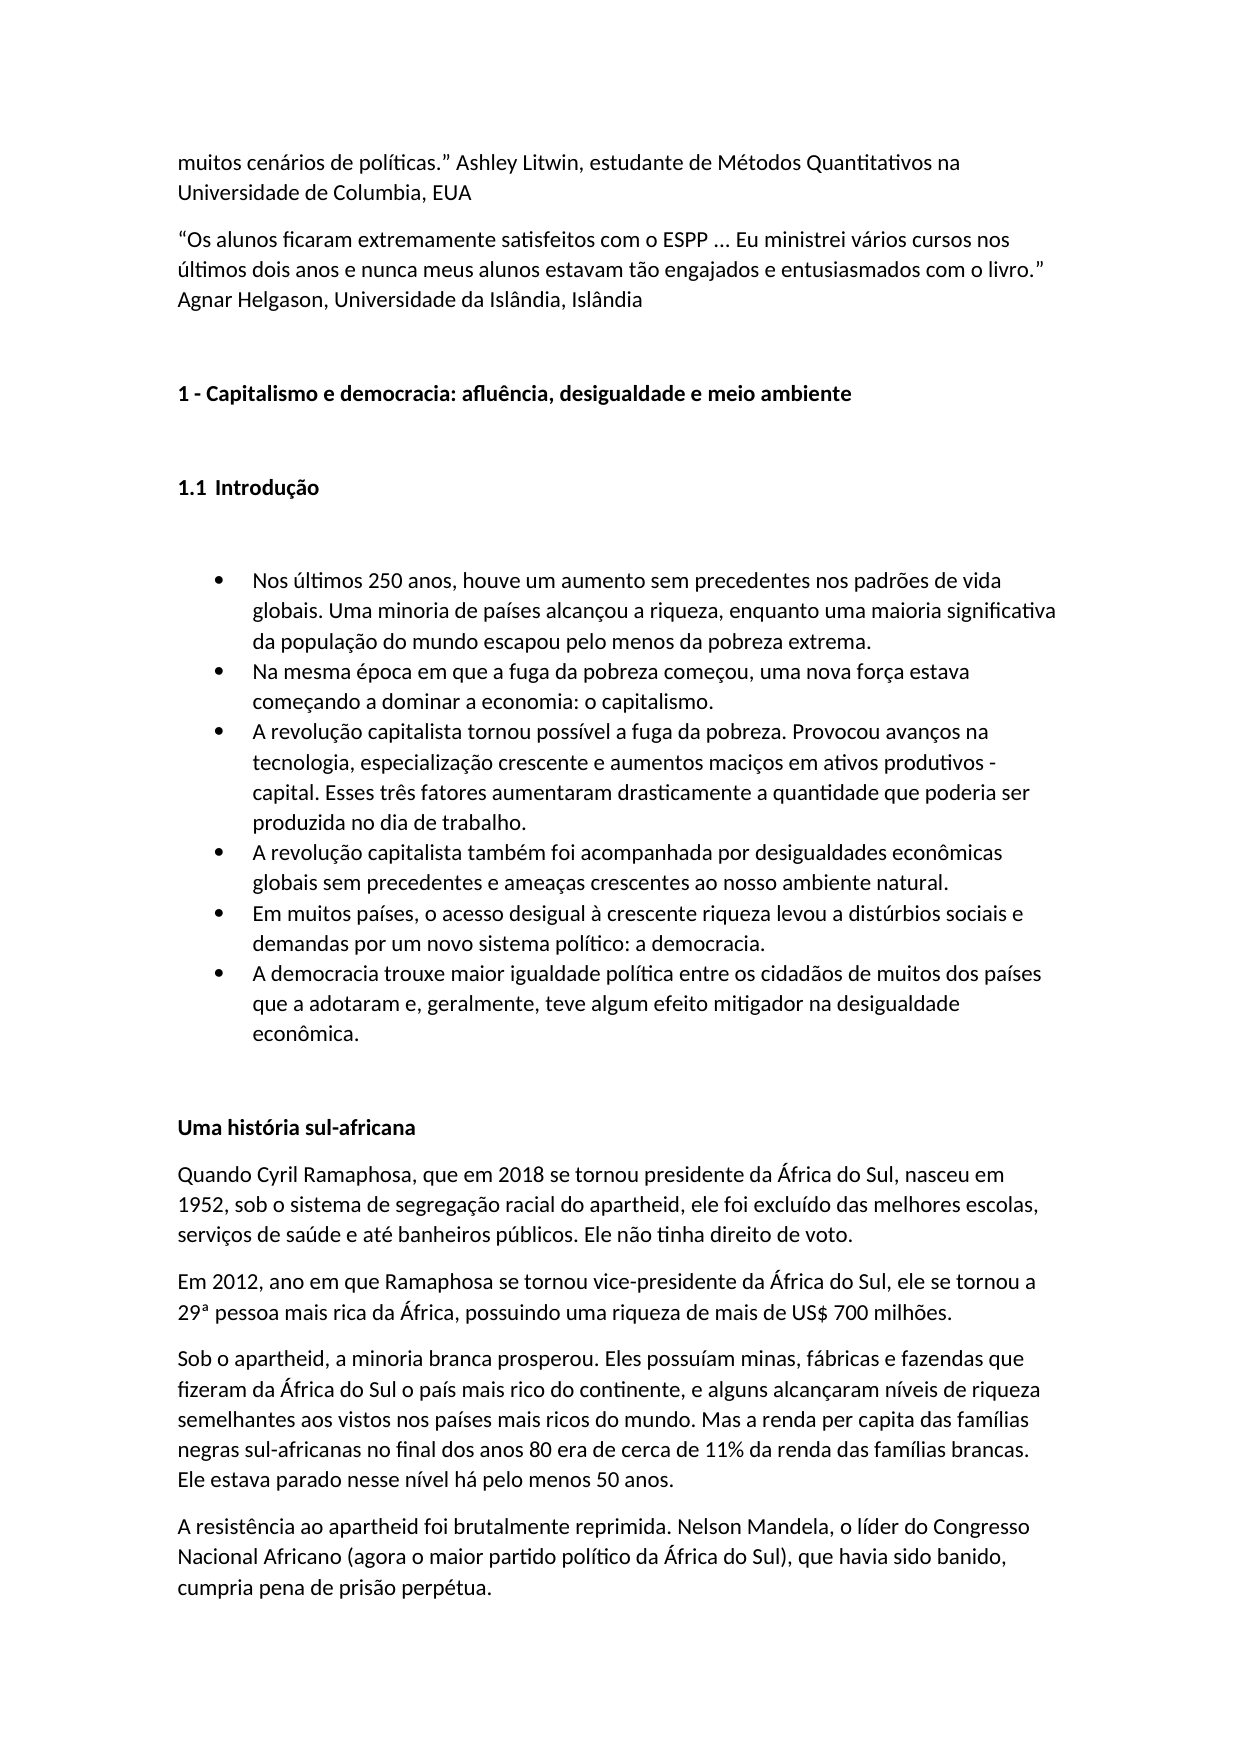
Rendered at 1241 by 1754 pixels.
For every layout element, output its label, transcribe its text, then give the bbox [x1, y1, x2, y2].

text A resistência ao apartheid foi brutalmente reprimida. Nelson Mandela, o líder do Congresso Nacional Africano (agora o maior partido político da África do Sul), que havia sido banido, cumpria pena de prisão perpétua. [177, 1512, 1063, 1601]
list A democracia trouxe maior igualdade política entre os cidadãos de muitos dos países que a adotaram e, geralmente, teve algum efeito mitigador na desigualdade econômica. [215, 959, 1063, 1047]
text 1 - Capitalismo e democracia: afluência, desigualdade e meio ambiente [177, 379, 1063, 407]
list A revolução capitalista também foi acompanhada por desigualdades econômicas globais sem precedentes e ameaças crescentes ao nosso ambiente natural. [215, 838, 1063, 896]
list Em muitos países, o acesso desigual à crescente riqueza levou a distúrbios sociais e demandas por um novo sistema político: a democracia. [215, 899, 1063, 957]
list Introdução [177, 473, 1063, 501]
list Nos últimos 250 anos, houve um aumento sem precedentes nos padrões de vida globais. Uma minoria de países alcançou a riqueza, enquanto uma maioria significativa da população do mundo escapou pelo menos da pobreza extrema. [215, 566, 1063, 655]
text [177, 148, 1063, 206]
text “Os alunos ficaram extremamente satisfeitos com o ESPP ... Eu ministrei vários cursos nos últimos dois anos e nunca meus alunos estavam tão engajados e entusiasmados com o livro.” Agnar Helgason, Universidade da Islândia, Islândia [177, 225, 1063, 313]
text Uma história sul-africana [177, 1113, 1063, 1141]
list Na mesma época em que a fuga da pobreza começou, uma nova força estava começando a dominar a economia: o capitalismo. [215, 657, 1063, 715]
text Quando Cyril Ramaphosa, que em 2018 se tornou presidente da África do Sul, nasceu em 1952, sob o sistema de segregação racial do apartheid, ele foi excluído das melhores escolas, serviços de saúde e até banheiros públicos. Ele não tinha direito de voto. [177, 1160, 1063, 1248]
text Sob o apartheid, a minoria branca prosperou. Eles possuíam minas, fábricas e fazendas que fizeram da África do Sul o país mais rico do continente, e alguns alcançaram níveis de riqueza semelhantes aos vistos nos países mais ricos do mundo. Mas a renda per capita das famílias negras sul-africanas no final dos anos 80 era de cerca de 11% da renda das famílias brancas. Ele estava parado nesse nível há pelo menos 50 anos. [177, 1344, 1063, 1493]
list A revolução capitalista tornou possível a fuga da pobreza. Provocou avanços na tecnologia, especialização crescente e aumentos maciços em ativos produtivos - capital. Esses três fatores aumentaram drasticamente a quantidade que poderia ser produzida no dia de trabalho. [215, 717, 1063, 836]
text Em 2012, ano em que Ramaphosa se tornou vice-presidente da África do Sul, ele se tornou a 29ª pessoa mais rica da África, possuindo uma riqueza de mais de US$ 700 milhões. [177, 1267, 1063, 1326]
